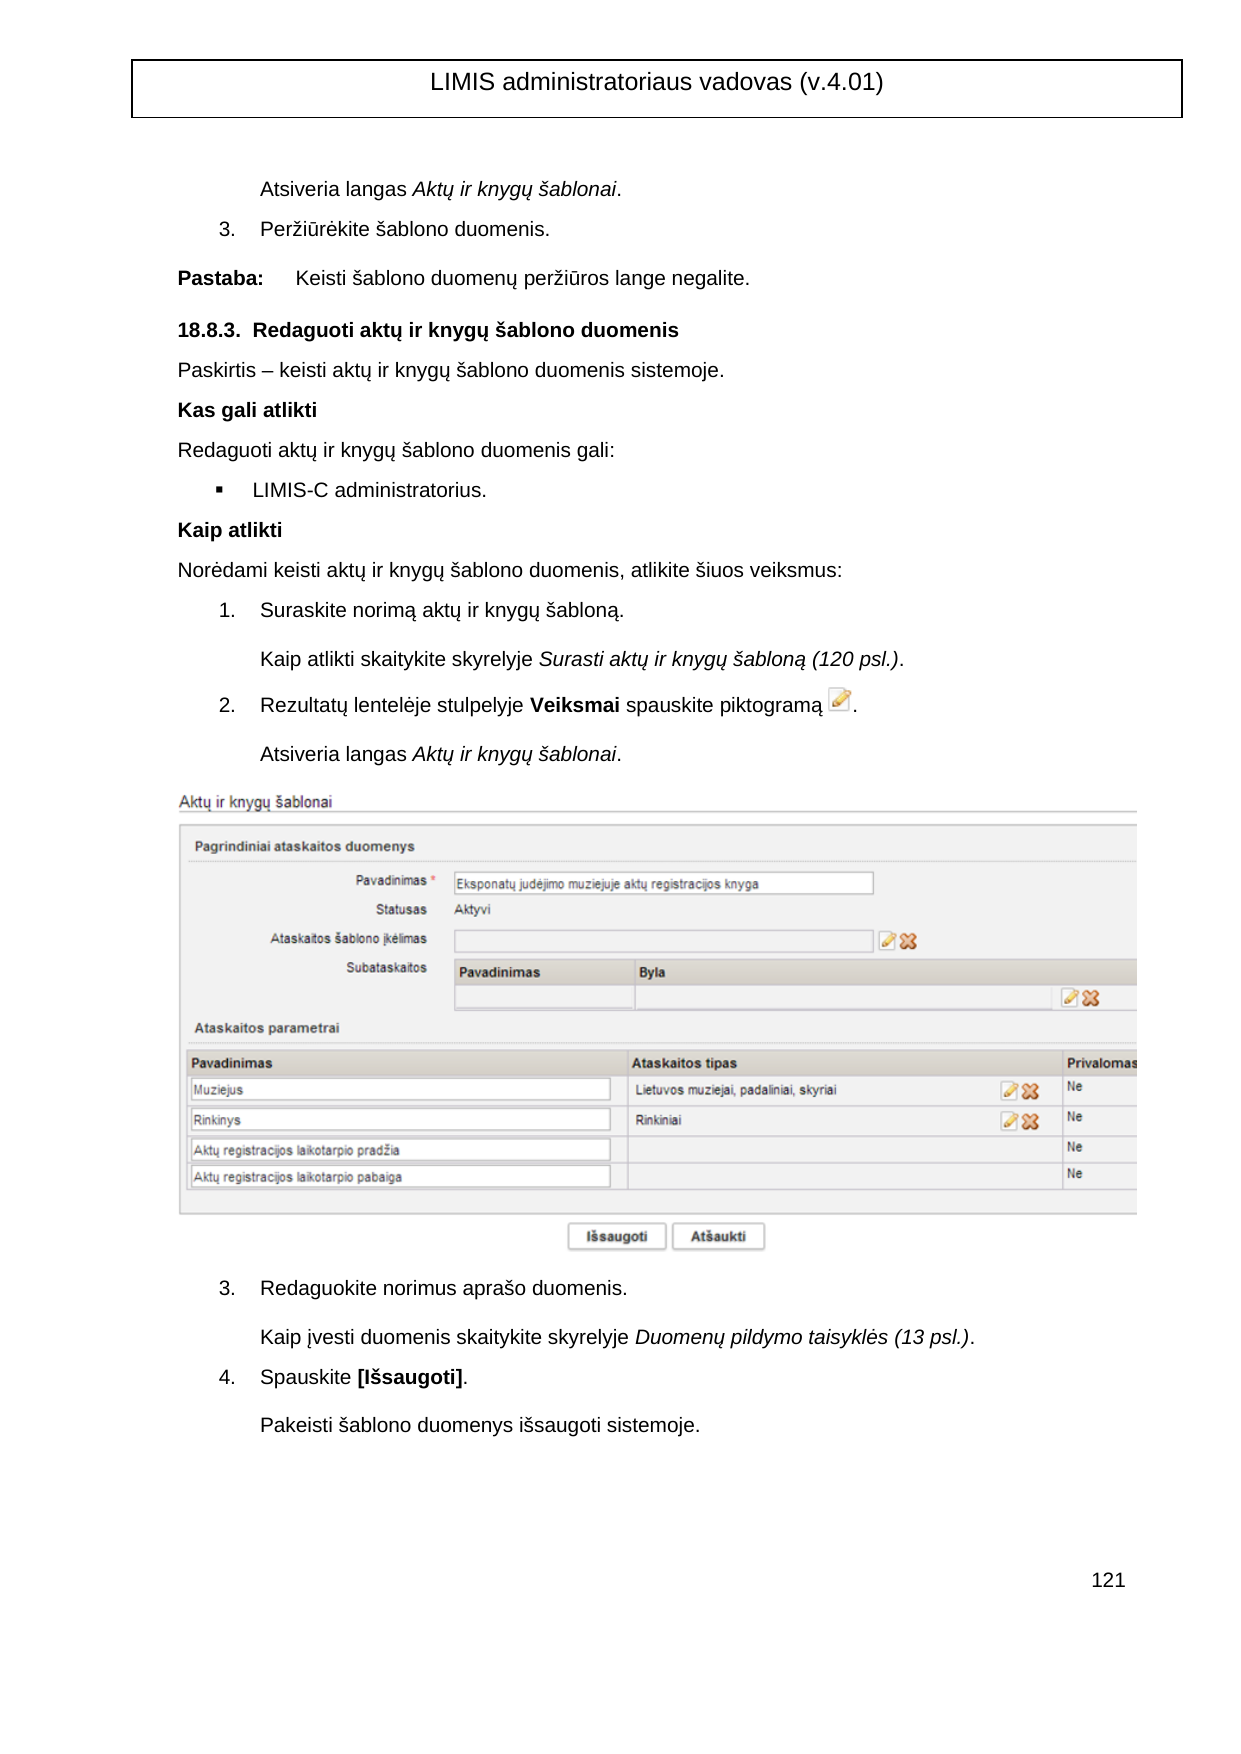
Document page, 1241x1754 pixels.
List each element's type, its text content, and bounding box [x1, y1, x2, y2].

picture [828, 686, 853, 713]
subtitle Kas gali atlikti [177, 398, 1137, 422]
text Keisti šablono duomenų peržiūros lange negalite. [177, 266, 1137, 289]
text LIMIS-C administratorius. [214, 478, 1137, 502]
text Redaguokite norimus aprašo duomenis. [218, 1276, 1137, 1300]
text Redaguoti aktų ir knygų šablono duomenis gali: [177, 438, 1137, 462]
text Paskirtis – keisti aktų ir knygų šablono duomenis sistemoje. [177, 358, 1137, 382]
subtitle Kaip atlikti [177, 518, 1137, 542]
text Kaip įvesti duomenis skaitykite skyrelyje Duomenų pildymo taisyklės (8 psl.). [260, 1324, 1137, 1348]
picture [177, 793, 1137, 1252]
text Pakeisti šablono duomenys išsaugoti sistemoje. [260, 1413, 1137, 1437]
text Atsiveria langas Aktų ir knygų šablonai. [260, 741, 1137, 765]
text Rezultatų lentelėje stulpelyje Veiksmai spauskite piktogramą . [218, 686, 1137, 717]
text Atsiveria langas Aktų ir knygų šablonai. [260, 177, 1137, 201]
text Spauskite [Išsaugoti]. [218, 1364, 1137, 1388]
text Norėdami keisti aktų ir knygų šablono duomenis, atlikite šiuos veiksmus: [177, 558, 1137, 582]
text Peržiūrėkite šablono duomenis. [218, 217, 1137, 241]
text Kaip atlikti skaitykite skyrelyje Surasti aktų ir knygų šabloną (95 psl.). [260, 646, 1137, 670]
subtitle Redaguoti aktų ir knygų šablono duomenis [177, 318, 1137, 342]
list Suraskite norimą aktų ir knygų šabloną. [218, 598, 1137, 622]
